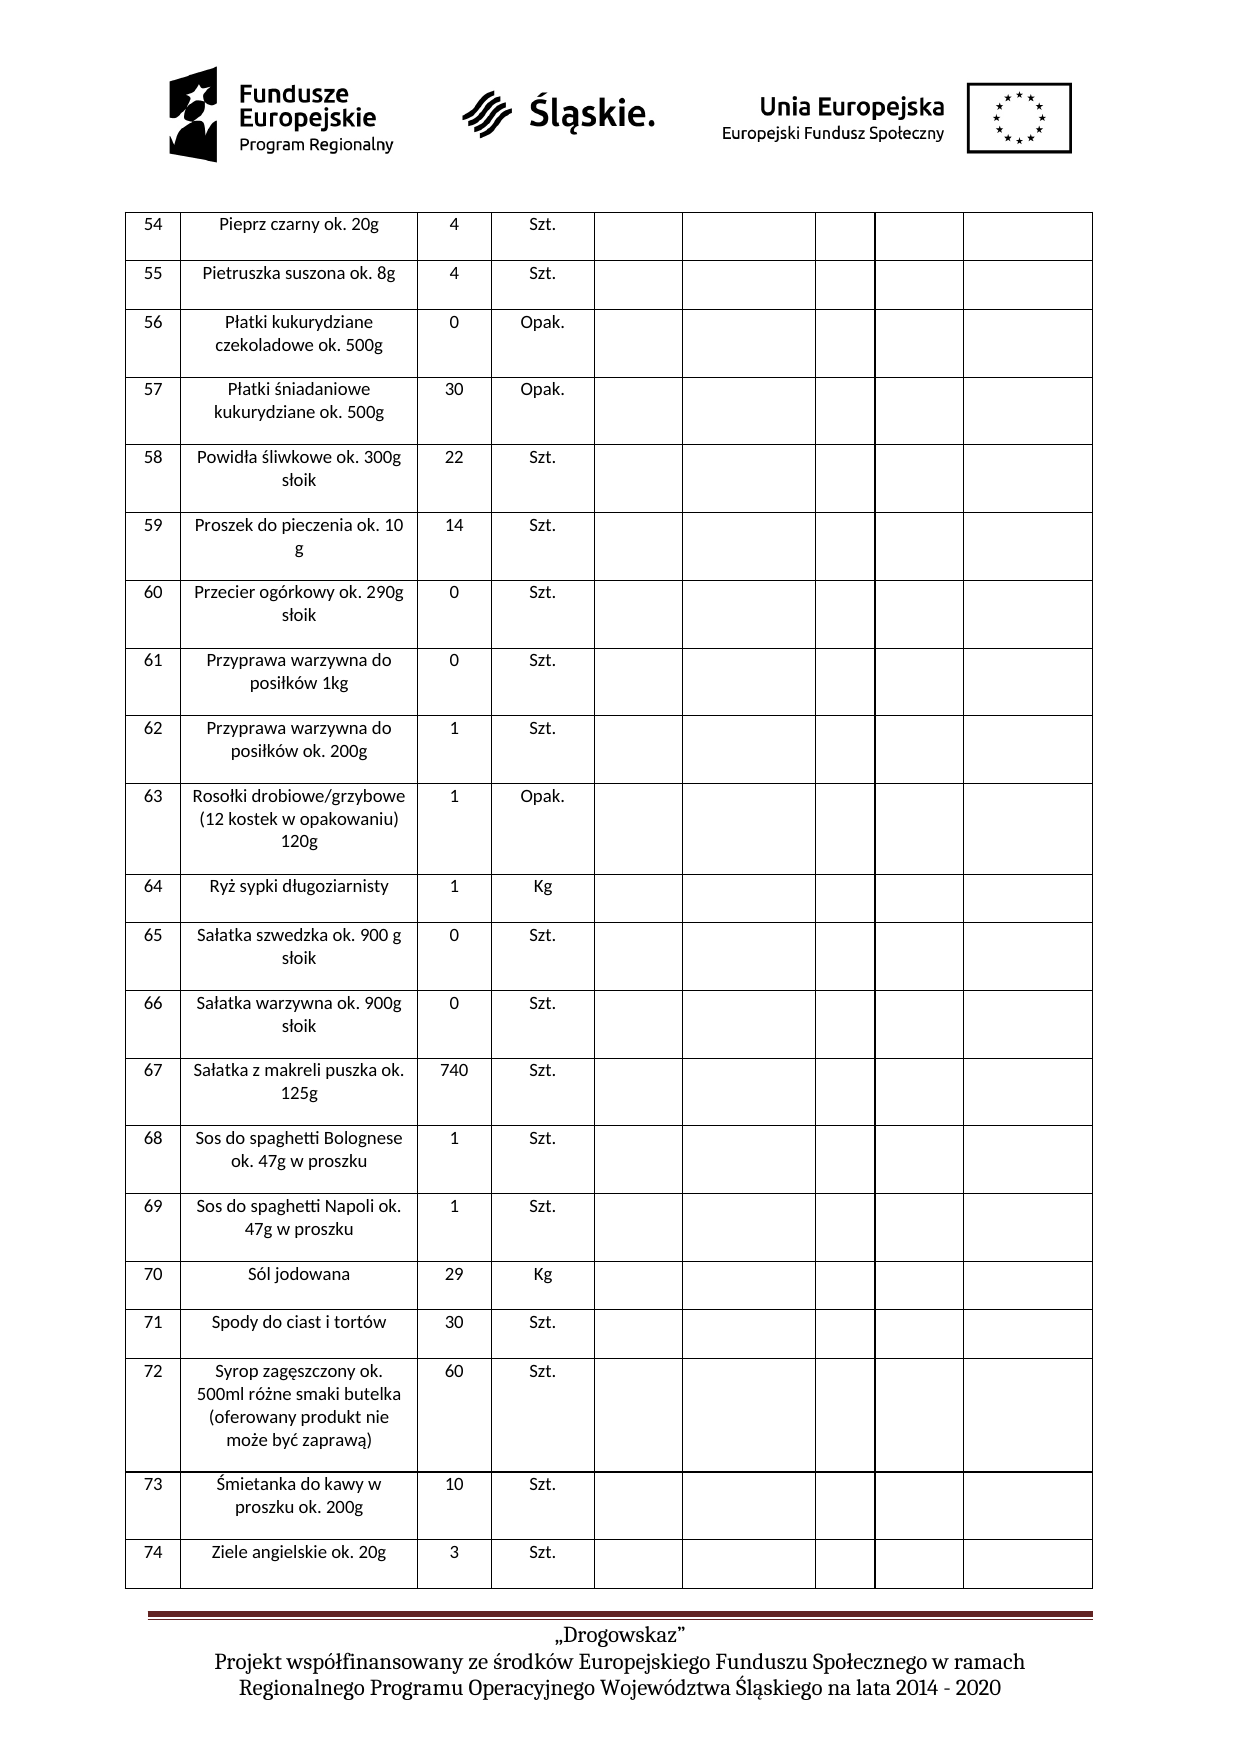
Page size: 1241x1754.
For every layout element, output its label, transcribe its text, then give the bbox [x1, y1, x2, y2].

table_cell 30 [418, 378, 491, 444]
table_cell [876, 513, 963, 580]
table_cell Szt. [492, 649, 594, 715]
table_cell [683, 875, 815, 922]
table_cell Proszek do pieczenia ok. 10 g [181, 513, 417, 580]
table_cell Opak. [492, 378, 594, 444]
table_cell [595, 261, 682, 309]
table_cell [683, 581, 815, 647]
table_cell [964, 991, 1092, 1057]
table_cell [595, 1262, 682, 1309]
table_cell Szt. [492, 923, 594, 990]
table_cell Szt. [492, 716, 594, 783]
table_cell [816, 581, 874, 647]
table_cell [595, 1473, 682, 1539]
table_cell [876, 445, 963, 512]
table_cell 54 [126, 213, 180, 260]
table_cell 60 [418, 1359, 491, 1471]
table_cell 63 [126, 784, 180, 873]
table_cell 57 [126, 378, 180, 444]
table_cell [876, 310, 963, 377]
table_cell [595, 649, 682, 715]
table_cell [964, 445, 1092, 512]
table_cell Śmietanka do kawy w proszku ok. 200g [181, 1473, 417, 1539]
table_cell Kg [492, 875, 594, 922]
table_cell [816, 1540, 874, 1588]
table_cell [595, 213, 682, 260]
table_cell [876, 784, 963, 873]
table_cell 64 [126, 875, 180, 922]
table_cell 0 [418, 923, 491, 990]
table_cell [595, 1194, 682, 1261]
table_cell [876, 1359, 963, 1471]
table_cell [683, 1262, 815, 1309]
table_cell [964, 513, 1092, 580]
table_cell 1 [418, 875, 491, 922]
table_cell [816, 513, 874, 580]
table_cell [964, 1059, 1092, 1125]
table_cell [595, 445, 682, 512]
table_cell [595, 378, 682, 444]
table_cell Szt. [492, 1126, 594, 1193]
table_cell 72 [126, 1359, 180, 1471]
table_cell Syrop zagęszczony ok. 500ml różne smaki butelka (oferowany produkt nie może być zaprawą) [181, 1359, 417, 1471]
table_cell [964, 784, 1092, 873]
table_cell [964, 1262, 1092, 1309]
table_cell [683, 261, 815, 309]
table_cell Szt. [492, 1194, 594, 1261]
table_cell [964, 875, 1092, 922]
table_cell [683, 923, 815, 990]
table_cell 10 [418, 1473, 491, 1539]
table_cell Opak. [492, 310, 594, 377]
table_cell [876, 378, 963, 444]
table_cell [876, 1262, 963, 1309]
table_cell 62 [126, 716, 180, 783]
table_cell [964, 923, 1092, 990]
table_cell 1 [418, 1194, 491, 1261]
table_cell [876, 716, 963, 783]
table_cell 65 [126, 923, 180, 990]
table_cell 22 [418, 445, 491, 512]
table_cell [816, 991, 874, 1057]
table_cell [683, 213, 815, 260]
picture [147, 44, 1094, 184]
table_cell [683, 1059, 815, 1125]
table_cell [816, 1059, 874, 1125]
table_cell [683, 784, 815, 873]
table_cell 74 [126, 1540, 180, 1588]
table_cell [595, 513, 682, 580]
table_cell [683, 445, 815, 512]
table_cell [595, 310, 682, 377]
table_cell Szt. [492, 213, 594, 260]
table_cell [876, 581, 963, 647]
table_cell [876, 923, 963, 990]
table_cell Sól jodowana [181, 1262, 417, 1309]
table_cell [816, 1126, 874, 1193]
table_cell 30 [418, 1310, 491, 1358]
table_cell 56 [126, 310, 180, 377]
table_cell [964, 1194, 1092, 1261]
table_cell Przyprawa warzywna do posiłków ok. 200g [181, 716, 417, 783]
table_cell [876, 875, 963, 922]
table_cell [816, 649, 874, 715]
table_cell 0 [418, 310, 491, 377]
table_cell Sałatka warzywna ok. 900g słoik [181, 991, 417, 1057]
table_cell [964, 378, 1092, 444]
table_cell [964, 1473, 1092, 1539]
table_cell [595, 581, 682, 647]
table_cell 0 [418, 991, 491, 1057]
table_cell [595, 1310, 682, 1358]
table_cell Rosołki drobiowe/grzybowe (12 kostek w opakowaniu) 120g [181, 784, 417, 873]
table_cell [876, 1310, 963, 1358]
table_cell [876, 1473, 963, 1539]
table_cell [595, 1126, 682, 1193]
table_cell 1 [418, 716, 491, 783]
table_cell [595, 875, 682, 922]
table_cell [964, 1126, 1092, 1193]
table_cell [683, 1310, 815, 1358]
table_cell Szt. [492, 513, 594, 580]
table_cell [816, 1310, 874, 1358]
table_cell [816, 261, 874, 309]
table_cell Szt. [492, 1359, 594, 1471]
table_cell [816, 445, 874, 512]
table_cell [595, 923, 682, 990]
table_cell [964, 213, 1092, 260]
table_cell 60 [126, 581, 180, 647]
table_cell [816, 1262, 874, 1309]
table_cell Ziele angielskie ok. 20g [181, 1540, 417, 1588]
table_cell Powidła śliwkowe ok. 300g słoik [181, 445, 417, 512]
table_cell Szt. [492, 991, 594, 1057]
table_cell Szt. [492, 445, 594, 512]
table_cell 69 [126, 1194, 180, 1261]
table_cell 68 [126, 1126, 180, 1193]
table_cell [816, 784, 874, 873]
table_cell 70 [126, 1262, 180, 1309]
table_cell Szt. [492, 1310, 594, 1358]
table_cell Opak. [492, 784, 594, 873]
table_cell [876, 1059, 963, 1125]
table_cell Sałatka szwedzka ok. 900 g słoik [181, 923, 417, 990]
table_cell Płatki śniadaniowe kukurydziane ok. 500g [181, 378, 417, 444]
table_cell [816, 378, 874, 444]
table_cell Szt. [492, 1473, 594, 1539]
table_cell [876, 991, 963, 1057]
table_cell 55 [126, 261, 180, 309]
table_cell 59 [126, 513, 180, 580]
table_cell [964, 581, 1092, 647]
table_cell [816, 1359, 874, 1471]
table_cell [683, 310, 815, 377]
table_cell [816, 1473, 874, 1539]
table_cell [683, 1540, 815, 1588]
table_cell 14 [418, 513, 491, 580]
table_cell [876, 213, 963, 260]
table_cell 29 [418, 1262, 491, 1309]
table_cell [683, 378, 815, 444]
table_cell 73 [126, 1473, 180, 1539]
table_cell Sos do spaghetti Bolognese ok. 47g w proszku [181, 1126, 417, 1193]
table_cell Przecier ogórkowy ok. 290g słoik [181, 581, 417, 647]
table_cell [816, 310, 874, 377]
table_cell [964, 1540, 1092, 1588]
table_cell [964, 716, 1092, 783]
table_cell Szt. [492, 1059, 594, 1125]
table_cell [683, 513, 815, 580]
table_cell 66 [126, 991, 180, 1057]
table_cell [595, 1540, 682, 1588]
table_cell 58 [126, 445, 180, 512]
table_cell 3 [418, 1540, 491, 1588]
table_cell [876, 261, 963, 309]
table_cell 0 [418, 649, 491, 715]
table_cell Szt. [492, 261, 594, 309]
table_cell [816, 716, 874, 783]
table_cell 61 [126, 649, 180, 715]
table_cell Sałatka z makreli puszka ok. 125g [181, 1059, 417, 1125]
table_cell [595, 1359, 682, 1471]
table_cell 1 [418, 1126, 491, 1193]
table_cell [683, 649, 815, 715]
table_cell Kg [492, 1262, 594, 1309]
table_cell Przyprawa warzywna do posiłków 1kg [181, 649, 417, 715]
table_cell [964, 649, 1092, 715]
table_cell [876, 649, 963, 715]
table_cell [876, 1194, 963, 1261]
table_cell Sos do spaghetti Napoli ok. 47g w proszku [181, 1194, 417, 1261]
table_cell Spody do ciast i tortów [181, 1310, 417, 1358]
table_cell Płatki kukurydziane czekoladowe ok. 500g [181, 310, 417, 377]
table_cell Pieprz czarny ok. 20g [181, 213, 417, 260]
table_cell [683, 1359, 815, 1471]
table_cell [683, 1194, 815, 1261]
table_cell [683, 1473, 815, 1539]
table_cell 0 [418, 581, 491, 647]
table_cell [595, 784, 682, 873]
table_cell [595, 716, 682, 783]
table_cell Ryż sypki długoziarnisty [181, 875, 417, 922]
table_cell Pietruszka suszona ok. 8g [181, 261, 417, 309]
table_cell 740 [418, 1059, 491, 1125]
table_cell [683, 1126, 815, 1193]
table_cell [964, 310, 1092, 377]
table_cell Szt. [492, 581, 594, 647]
table_cell [964, 1310, 1092, 1358]
table_cell [816, 923, 874, 990]
table_cell 4 [418, 213, 491, 260]
table_cell 67 [126, 1059, 180, 1125]
table_cell [683, 991, 815, 1057]
table_cell [964, 1359, 1092, 1471]
table_cell [816, 213, 874, 260]
table_cell Szt. [492, 1540, 594, 1588]
table_cell [816, 1194, 874, 1261]
table_cell [876, 1126, 963, 1193]
table_cell [595, 1059, 682, 1125]
table_cell 1 [418, 784, 491, 873]
table_cell [964, 261, 1092, 309]
table_cell [816, 875, 874, 922]
table_cell [683, 716, 815, 783]
table_cell [595, 991, 682, 1057]
table_cell 4 [418, 261, 491, 309]
table_cell [876, 1540, 963, 1588]
table_cell 71 [126, 1310, 180, 1358]
